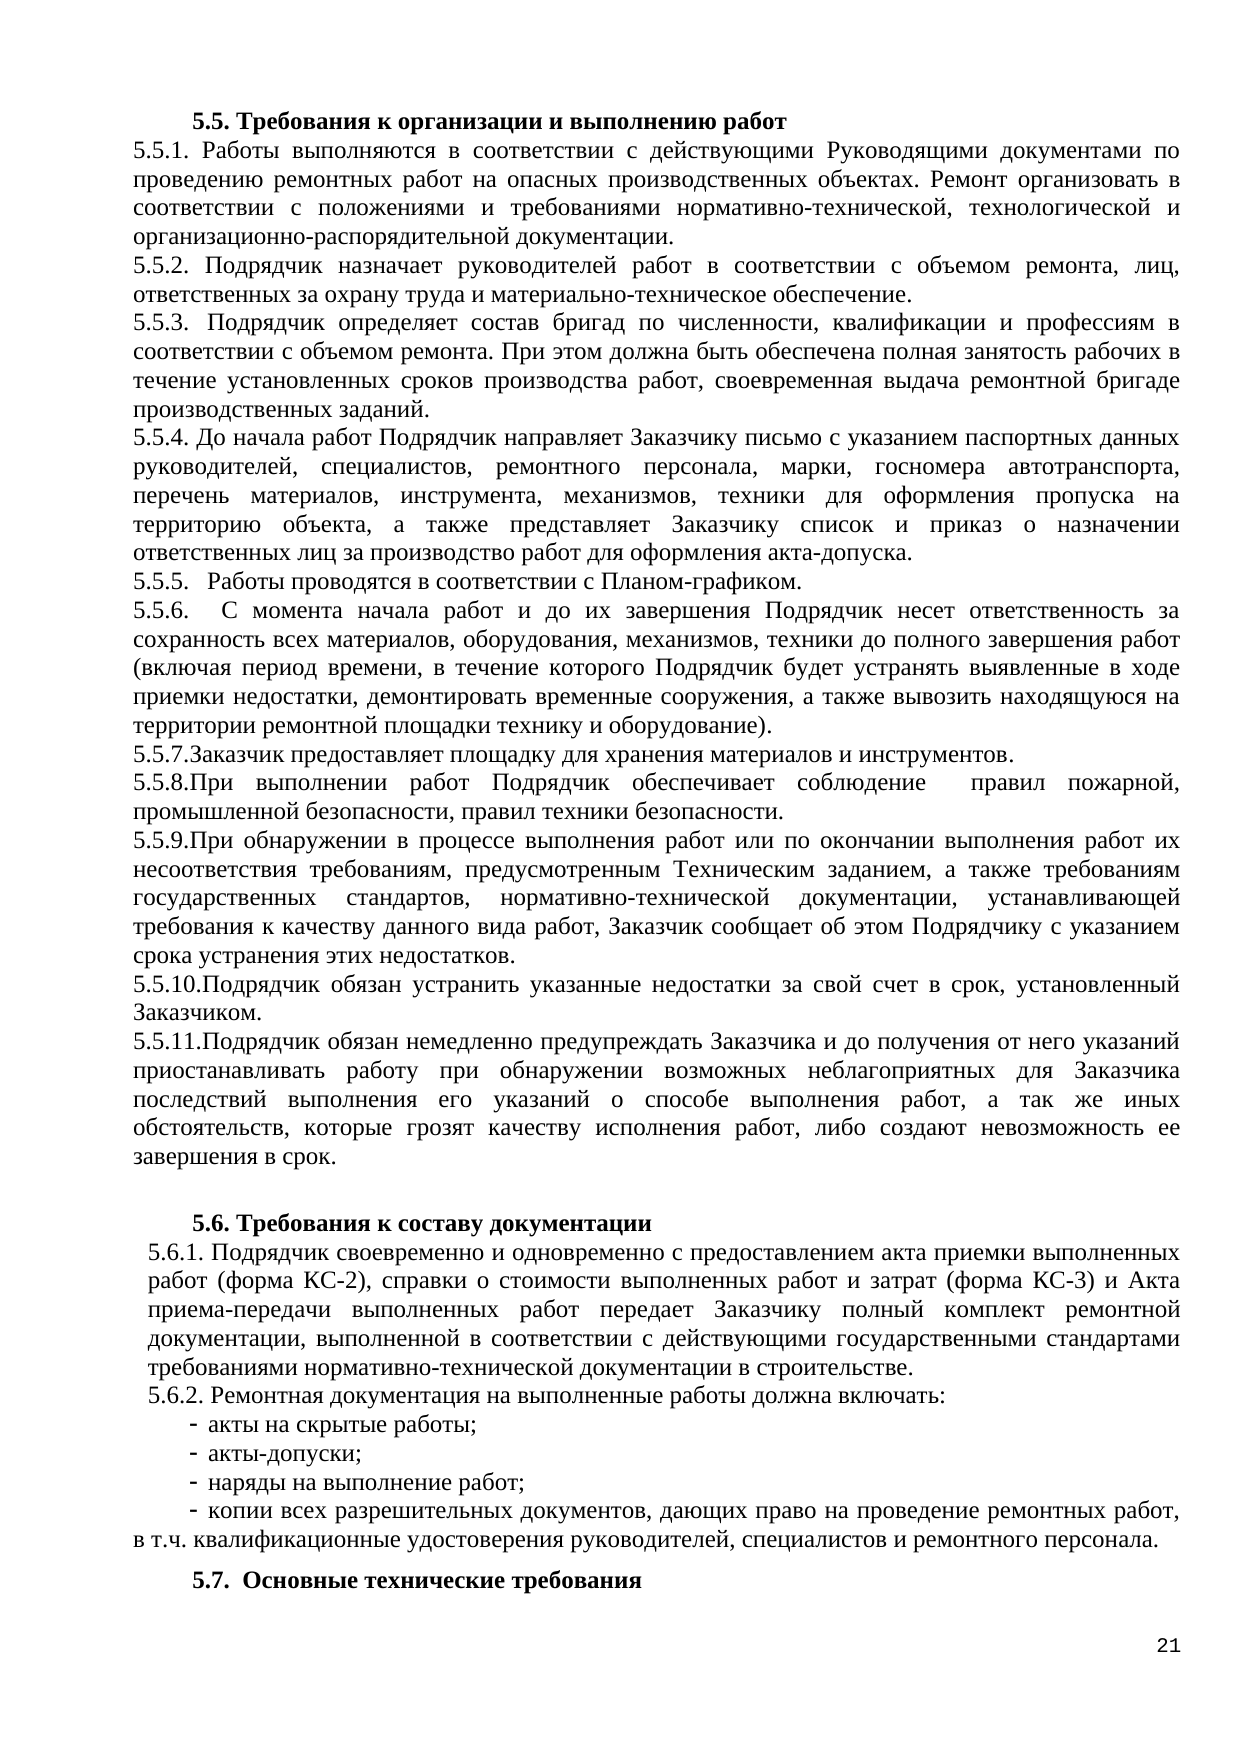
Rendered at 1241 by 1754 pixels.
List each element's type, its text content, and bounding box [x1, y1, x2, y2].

text 5.6.2. Ремонтная документация на выполненные работы должна включать: [148, 1380, 1181, 1409]
list Заказчик предоставляет площадку для хранения материалов и инструментов. [133, 739, 1181, 767]
list копии всех разрешительных документов, дающих право на проведение ремонтных работ, в т.ч. квалификационные удостоверения руководителей, специалистов и ремонтного персонала. [133, 1495, 1181, 1553]
list акты-допуски; [133, 1438, 1181, 1467]
text 5.5.1. Работы выполняются в соответствии с действующими Руководящими документами по проведению ремонтных работ на опасных производственных объектах. Ремонт организовать в соответствии с положениями и требованиями нормативно-технической, технологической и организационно-распорядительной документации. [133, 135, 1181, 250]
list Подрядчик определяет состав бригад по численности, квалификации и профессиям в соответствии с объемом ремонта. При этом должна быть обеспечена полная занятость рабочих в течение установленных сроков производства работ, своевременная выдача ремонтной бригаде производственных заданий. [133, 307, 1181, 422]
text 5.6.1. Подрядчик своевременно и одновременно с предоставлением акта приемки выполненных работ (форма КС-2), справки о стоимости выполненных работ и затрат (форма КС-3) и Акта приема-передачи выполненных работ передает Заказчику полный комплект ремонтной документации, выполненной в соответствии с действующими государственными стандартами требованиями нормативно-технической документации в строительстве. [148, 1237, 1181, 1380]
list При выполнении работ Подрядчик обеспечивает соблюдение правил пожарной, промышленной безопасности, правил техники безопасности. [133, 767, 1181, 825]
list Подрядчик обязан устранить указанные недостатки за свой счет в срок, установленный Заказчиком. [133, 969, 1181, 1026]
list С момента начала работ и до их завершения Подрядчик несет ответственность за сохранность всех материалов, оборудования, механизмов, техники до полного завершения работ (включая период времени, в течение которого Подрядчик будет устранять выявленные в ходе приемки недостатки, демонтировать временные сооружения, а также вывозить находящуюся на территории ремонтной площадки технику и оборудование). [133, 595, 1181, 739]
text 5.5. Требования к организации и выполнению работ [133, 106, 1181, 135]
list Подрядчик обязан немедленно предупреждать Заказчика и до получения от него указаний приостанавливать работу при обнаружении возможных неблагоприятных для Заказчика последствий выполнения его указаний о способе выполнения работ, а так же иных обстоятельств, которые грозят качеству исполнения работ, либо создают невозможность ее завершения в срок. [133, 1026, 1181, 1170]
list наряды на выполнение работ; [133, 1467, 1181, 1495]
text 5.6. Требования к составу документации [133, 1208, 1181, 1237]
list акты на скрытые работы; [133, 1409, 1181, 1438]
list Подрядчик назначает руководителей работ в соответствии с объемом ремонта, лиц, ответственных за охрану труда и материально-техническое обеспечение. [133, 250, 1181, 307]
text 5.7. Основные технические требования [133, 1565, 1181, 1594]
text 5.5.4. До начала работ Подрядчик направляет Заказчику письмо с указанием паспортных данных руководителей, специалистов, ремонтного персонала, марки, госномера автотранспорта, перечень материалов, инструмента, механизмов, техники для оформления пропуска на территорию объекта, а также представляет Заказчику список и приказ о назначении ответственных лиц за производство работ для оформления акта-допуска. [133, 422, 1181, 566]
list Работы проводятся в соответствии с Планом-графиком. [133, 566, 1181, 595]
list При обнаружении в процессе выполнения работ или по окончании выполнения работ их несоответствия требованиям, предусмотренным Техническим заданием, а также требованиям государственных стандартов, нормативно-технической документации, устанавливающей требования к качеству данного вида работ, Заказчик сообщает об этом Подрядчику с указанием срока устранения этих недостатков. [133, 825, 1181, 969]
